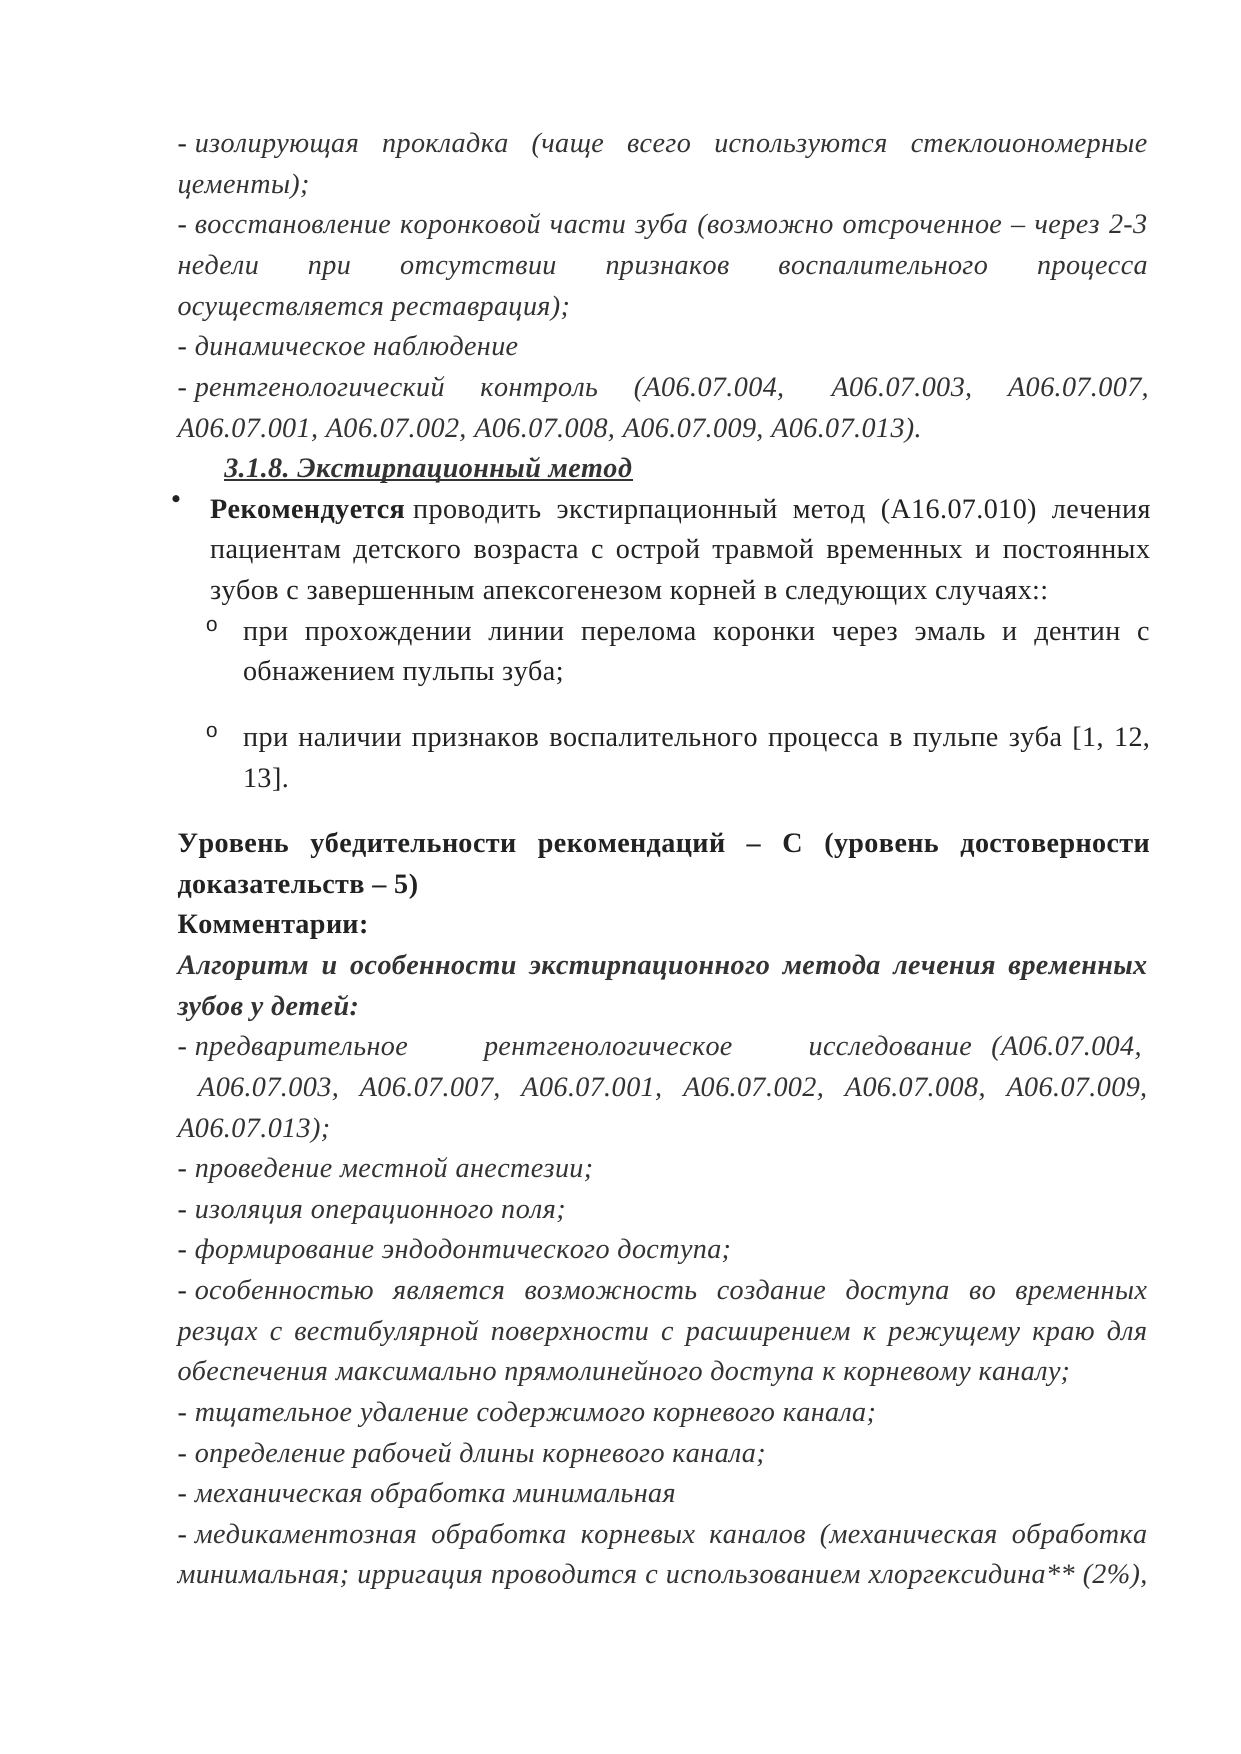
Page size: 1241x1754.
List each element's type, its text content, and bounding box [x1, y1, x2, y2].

text - динамическое наблюдение [177, 321, 1152, 362]
text - восстановление коронковой части зуба (возможно отсроченное – через 2-3 недели при отсутствии признаков воспалительного процесса осуществляется реставрация); [177, 199, 1152, 321]
list Рекомендуется проводить экстирпационный метод (А16.07.010) лечения пациентам детского возраста с острой травмой временных и постоянных зубов с завершенным апексогенезом корней в следующих случаях:: [172, 484, 1152, 606]
list при прохождении линии перелома коронки через эмаль и дентин с обнажением пульпы зуба; [205, 606, 1152, 687]
text Комментарии: [177, 899, 1152, 940]
text - изолирующая прокладка (чаще всего используются стеклоиономерные цементы); [177, 118, 1152, 199]
text - определение рабочей длины корневого канала; [177, 1427, 1152, 1468]
text - предварительное рентгенологическое исследование (A06.07.004, A06.07.003, A06.07.007, A06.07.001, A06.07.002, A06.07.008, A06.07.009, A06.07.013); [177, 1021, 1152, 1143]
text - особенностью является возможность создание доступа во временных резцах с вестибулярной поверхности с расширением к режущему краю для обеспечения максимально прямолинейного доступа к корневому каналу; [177, 1265, 1152, 1387]
list при наличии признаков воспалительного процесса в пульпе зуба [1, 12, 13]. [205, 712, 1152, 793]
text - тщательное удаление содержимого корневого канала; [177, 1387, 1152, 1427]
text - формирование эндодонтического доступа; [177, 1224, 1152, 1265]
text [177, 1509, 1152, 1590]
text 3.1.8. Экстирпационный метод [224, 443, 1105, 484]
text - проведение местной анестезии; [177, 1143, 1152, 1184]
text - механическая обработка минимальная [177, 1468, 1152, 1509]
text Уровень убедительности рекомендаций – C (уровень достоверности доказательств – 5) [177, 818, 1152, 899]
text Алгоритм и особенности экстирпационного метода лечения временных зубов у детей: [177, 940, 1152, 1021]
text - рентгенологический контроль (A06.07.004, A06.07.003, A06.07.007, A06.07.001, A06.07.002, A06.07.008, A06.07.009, А06.07.013). [177, 362, 1152, 443]
text - изоляция операционного поля; [177, 1184, 1152, 1224]
